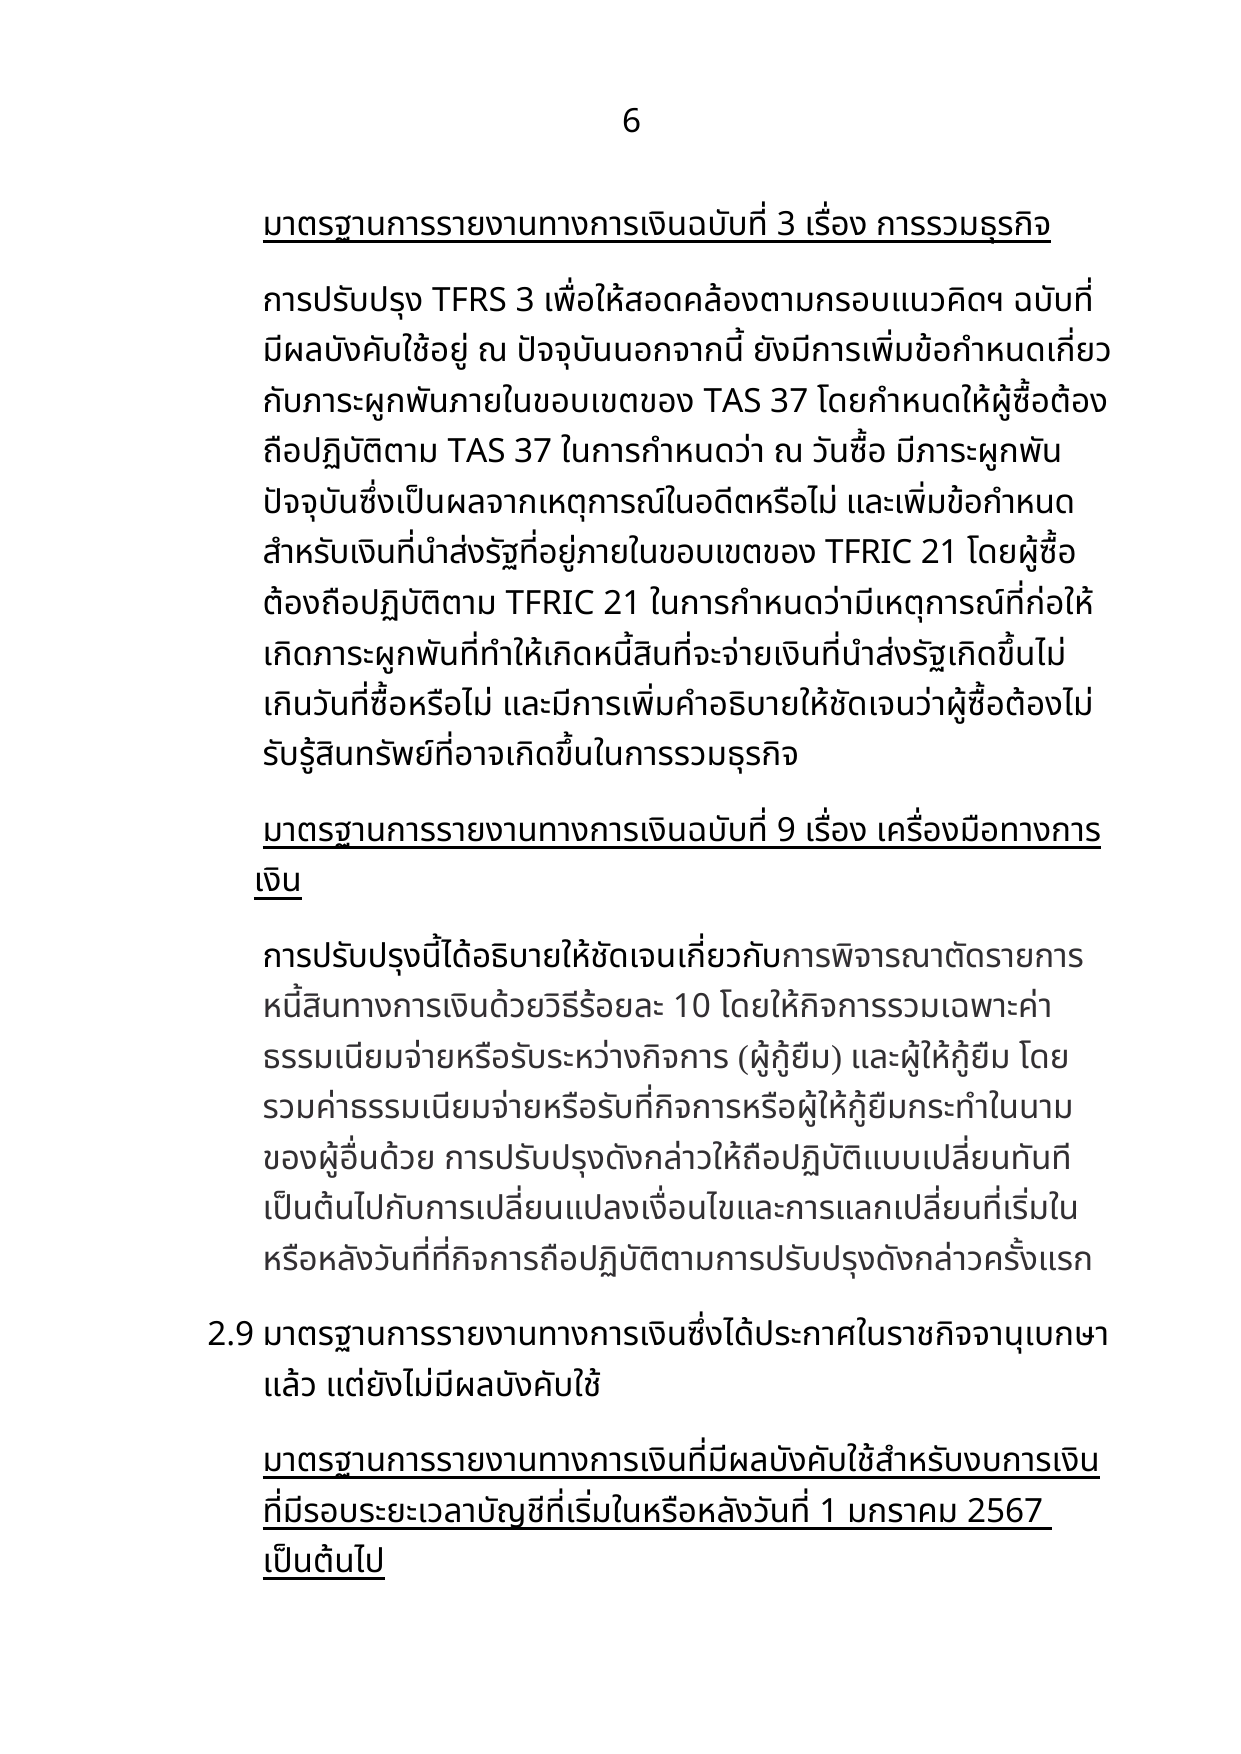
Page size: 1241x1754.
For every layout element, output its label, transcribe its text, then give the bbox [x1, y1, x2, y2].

text 2.9 มาตรฐานการรายงานทางการเงินซึ่งได้ประกาศในราชกิจจานุเบกษาแล้ว แต่ยังไม่มีผลบังคับใช้ [207, 1310, 1113, 1411]
text มาตรฐานการรายงานทางการเงินฉบับที่ 3 เรื่อง การรวมธุรกิจ [262, 200, 1113, 251]
text มาตรฐานการรายงานทางการเงินที่มีผลบังคับใช้สำหรับงบการเงินที่มีรอบระยะเวลาบัญชีที่เริ่มในหรือหลังวันที่ 1 มกราคม 2567 เป็นต้นไป [262, 1436, 1113, 1587]
text มาตรฐานการรายงานทางการเงินฉบับที่ 9 เรื่อง เครื่องมือทางการเงิน [253, 806, 1113, 907]
text การปรับปรุงนี้ได้อธิบายให้ชัดเจนเกี่ยวกับการพิจารณาตัดรายการหนี้สินทางการเงินด้วยวิธีร้อยละ 10 โดยให้กิจการรวมเฉพาะค่าธรรมเนียมจ่ายหรือรับระหว่างกิจการ (ผู้กู้ยืม) และผู้ให้กู้ยืม โดยรวมค่าธรรมเนียมจ่ายหรือรับที่กิจการหรือผู้ให้กู้ยืมกระทำในนามของผู้อื่นด้วย การปรับปรุงดังกล่าวให้ถือปฏิบัติแบบเปลี่ยนทันทีเป็นต้นไปกับการเปลี่ยนแปลงเงื่อนไขและการแลกเปลี่ยนที่เริ่มในหรือหลังวันที่ที่กิจการถือปฏิบัติตามการปรับปรุงดังกล่าวครั้งแรก [262, 932, 1113, 1285]
text การปรับปรุง TFRS 3 เพื่อให้สอดคล้องตามกรอบแนวคิดฯ ฉบับที่มีผลบังคับใช้อยู่ ณ ปัจจุบันนอกจากนี้ ยังมีการเพิ่มข้อกำหนดเกี่ยวกับภาระผูกพันภายในขอบเขตของ TAS 37 โดยกำหนดให้ผู้ซื้อต้องถือปฏิบัติตาม TAS 37 ในการกำหนดว่า ณ วันซื้อ มีภาระผูกพันปัจจุบันซึ่งเป็นผลจากเหตุการณ์ในอดีตหรือไม่ และเพิ่มข้อกำหนดสำหรับเงินที่นำส่งรัฐที่อยู่ภายในขอบเขตของ TFRIC 21 โดยผู้ซื้อต้องถือปฏิบัติตาม TFRIC 21 ในการกำหนดว่ามีเหตุการณ์ที่ก่อให้เกิดภาระผูกพันที่ทำให้เกิดหนี้สินที่จะจ่ายเงินที่นำส่งรัฐเกิดขึ้นไม่เกินวันที่ซื้อหรือไม่ และมีการเพิ่มคำอธิบายให้ชัดเจนว่าผู้ซื้อต้องไม่รับรู้สินทรัพย์ที่อาจเกิดขึ้นในการรวมธุรกิจ [262, 276, 1113, 781]
